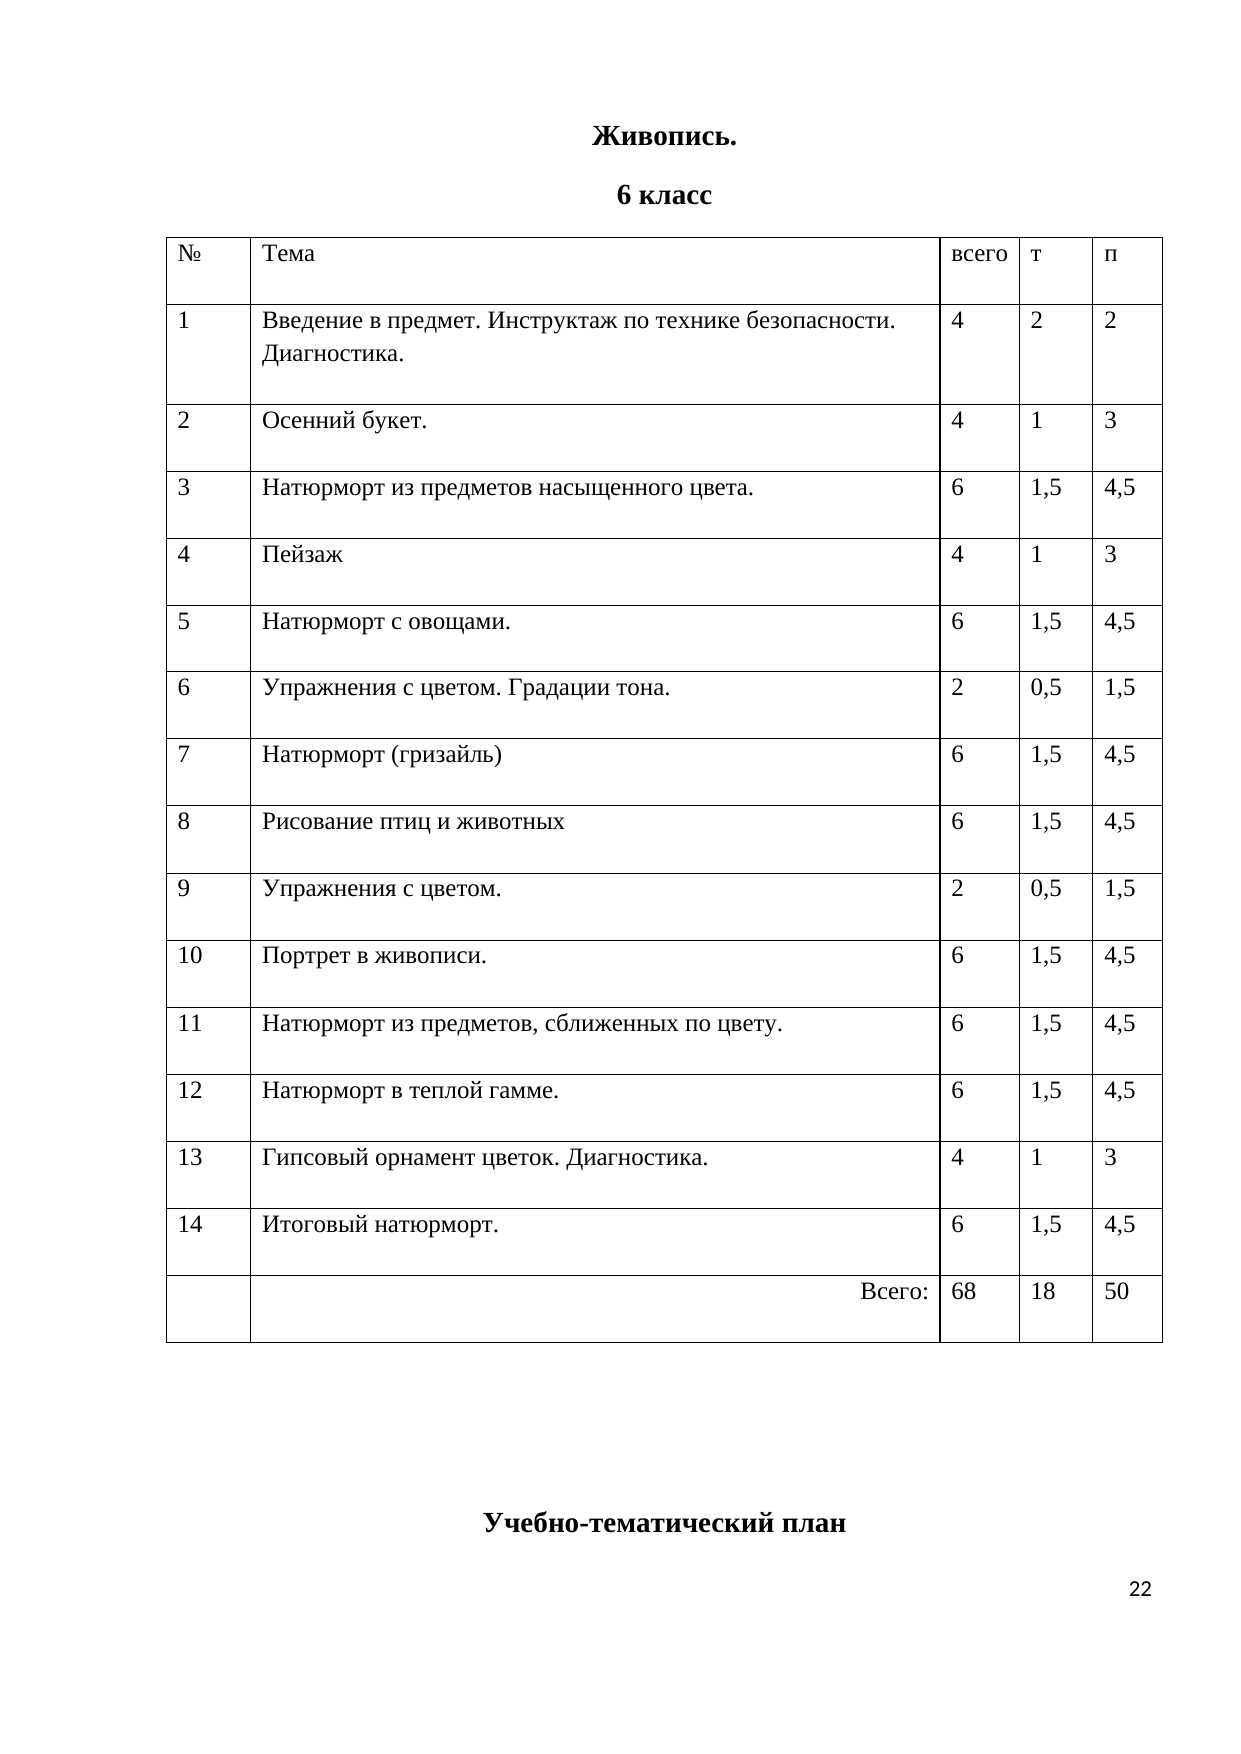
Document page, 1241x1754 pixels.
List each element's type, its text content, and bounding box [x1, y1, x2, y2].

table_cell 4 [941, 539, 1019, 605]
table_cell 6 [941, 806, 1019, 872]
table_cell 1,5 [1020, 1075, 1092, 1141]
table_cell 1,5 [1020, 739, 1092, 805]
table_cell 6 [941, 1209, 1019, 1275]
table_cell 4 [941, 305, 1019, 404]
table_cell 1 [1020, 539, 1092, 605]
table_cell Портрет в живописи. [251, 941, 939, 1007]
table_cell 5 [167, 606, 250, 671]
table_cell 4,5 [1093, 806, 1162, 872]
table_cell 1 [1020, 405, 1092, 471]
table_header всего [941, 238, 1019, 304]
table_cell 2 [1020, 305, 1092, 404]
text Живопись. [177, 118, 1152, 152]
table_cell 1,5 [1093, 672, 1162, 738]
table_cell 3 [1093, 405, 1162, 471]
text Учебно-тематический план [177, 1505, 1152, 1538]
text 6 класс [177, 177, 1152, 211]
table_cell 1,5 [1020, 472, 1092, 538]
table_cell 2 [167, 405, 250, 471]
table_cell 6 [941, 739, 1019, 805]
table_cell 6 [167, 672, 250, 738]
table_cell 2 [1093, 305, 1162, 404]
table_cell 6 [941, 472, 1019, 538]
table_cell 4 [941, 1142, 1019, 1208]
table_cell 13 [167, 1142, 250, 1208]
table_cell 1,5 [1020, 1209, 1092, 1275]
table_cell 1,5 [1093, 874, 1162, 939]
table_cell 4,5 [1093, 1008, 1162, 1074]
table_cell 0,5 [1020, 874, 1092, 939]
table_cell 4,5 [1093, 606, 1162, 671]
table_cell Осенний букет. [251, 405, 939, 471]
table_cell Введение в предмет. Инструктаж по технике безопасности. Диагностика. [251, 305, 939, 404]
table_cell 1,5 [1020, 606, 1092, 671]
table_cell 4 [941, 405, 1019, 471]
table_cell 4,5 [1093, 1075, 1162, 1141]
table_cell 6 [941, 1008, 1019, 1074]
table_cell Упражнения с цветом. Градации тона. [251, 672, 939, 738]
table_cell Упражнения с цветом. [251, 874, 939, 939]
table_cell 1,5 [1020, 806, 1092, 872]
table_cell 1,5 [1020, 941, 1092, 1007]
table_cell 8 [167, 806, 250, 872]
table_cell 6 [941, 1075, 1019, 1141]
table_cell Гипсовый орнамент цветок. Диагностика. [251, 1142, 939, 1208]
table_cell Всего: [251, 1276, 939, 1342]
table_cell 3 [1093, 1142, 1162, 1208]
table_header Тема [251, 238, 939, 304]
table_cell 18 [1020, 1276, 1092, 1342]
table_cell 0,5 [1020, 672, 1092, 738]
table_cell 4,5 [1093, 739, 1162, 805]
table_header т [1020, 238, 1092, 304]
table_cell 6 [941, 606, 1019, 671]
table_cell Натюрморт с овощами. [251, 606, 939, 671]
table_cell 6 [941, 941, 1019, 1007]
table_cell 1 [167, 305, 250, 404]
table_cell 11 [167, 1008, 250, 1074]
table_cell 4,5 [1093, 941, 1162, 1007]
table_cell 50 [1093, 1276, 1162, 1342]
table_cell Пейзаж [251, 539, 939, 605]
table_cell 9 [167, 874, 250, 939]
table_cell 4,5 [1093, 472, 1162, 538]
table_cell 7 [167, 739, 250, 805]
table_cell 4 [167, 539, 250, 605]
table_cell 2 [941, 874, 1019, 939]
table_cell Натюрморт из предметов, сближенных по цвету. [251, 1008, 939, 1074]
table_cell 10 [167, 941, 250, 1007]
table_cell Итоговый натюрморт. [251, 1209, 939, 1275]
table_header № [167, 238, 250, 304]
table_cell 2 [941, 672, 1019, 738]
table_cell 1,5 [1020, 1008, 1092, 1074]
table_header п [1093, 238, 1162, 304]
table_cell 14 [167, 1209, 250, 1275]
table_cell 3 [1093, 539, 1162, 605]
table_cell Рисование птиц и животных [251, 806, 939, 872]
table_cell Натюрморт в теплой гамме. [251, 1075, 939, 1141]
table_cell 1 [1020, 1142, 1092, 1208]
table_cell Натюрморт из предметов насыщенного цвета. [251, 472, 939, 538]
table_cell 3 [167, 472, 250, 538]
table_cell [167, 1276, 250, 1342]
table_cell 12 [167, 1075, 250, 1141]
table_cell Натюрморт (гризайль) [251, 739, 939, 805]
table_cell 68 [941, 1276, 1019, 1342]
table_cell 4,5 [1093, 1209, 1162, 1275]
